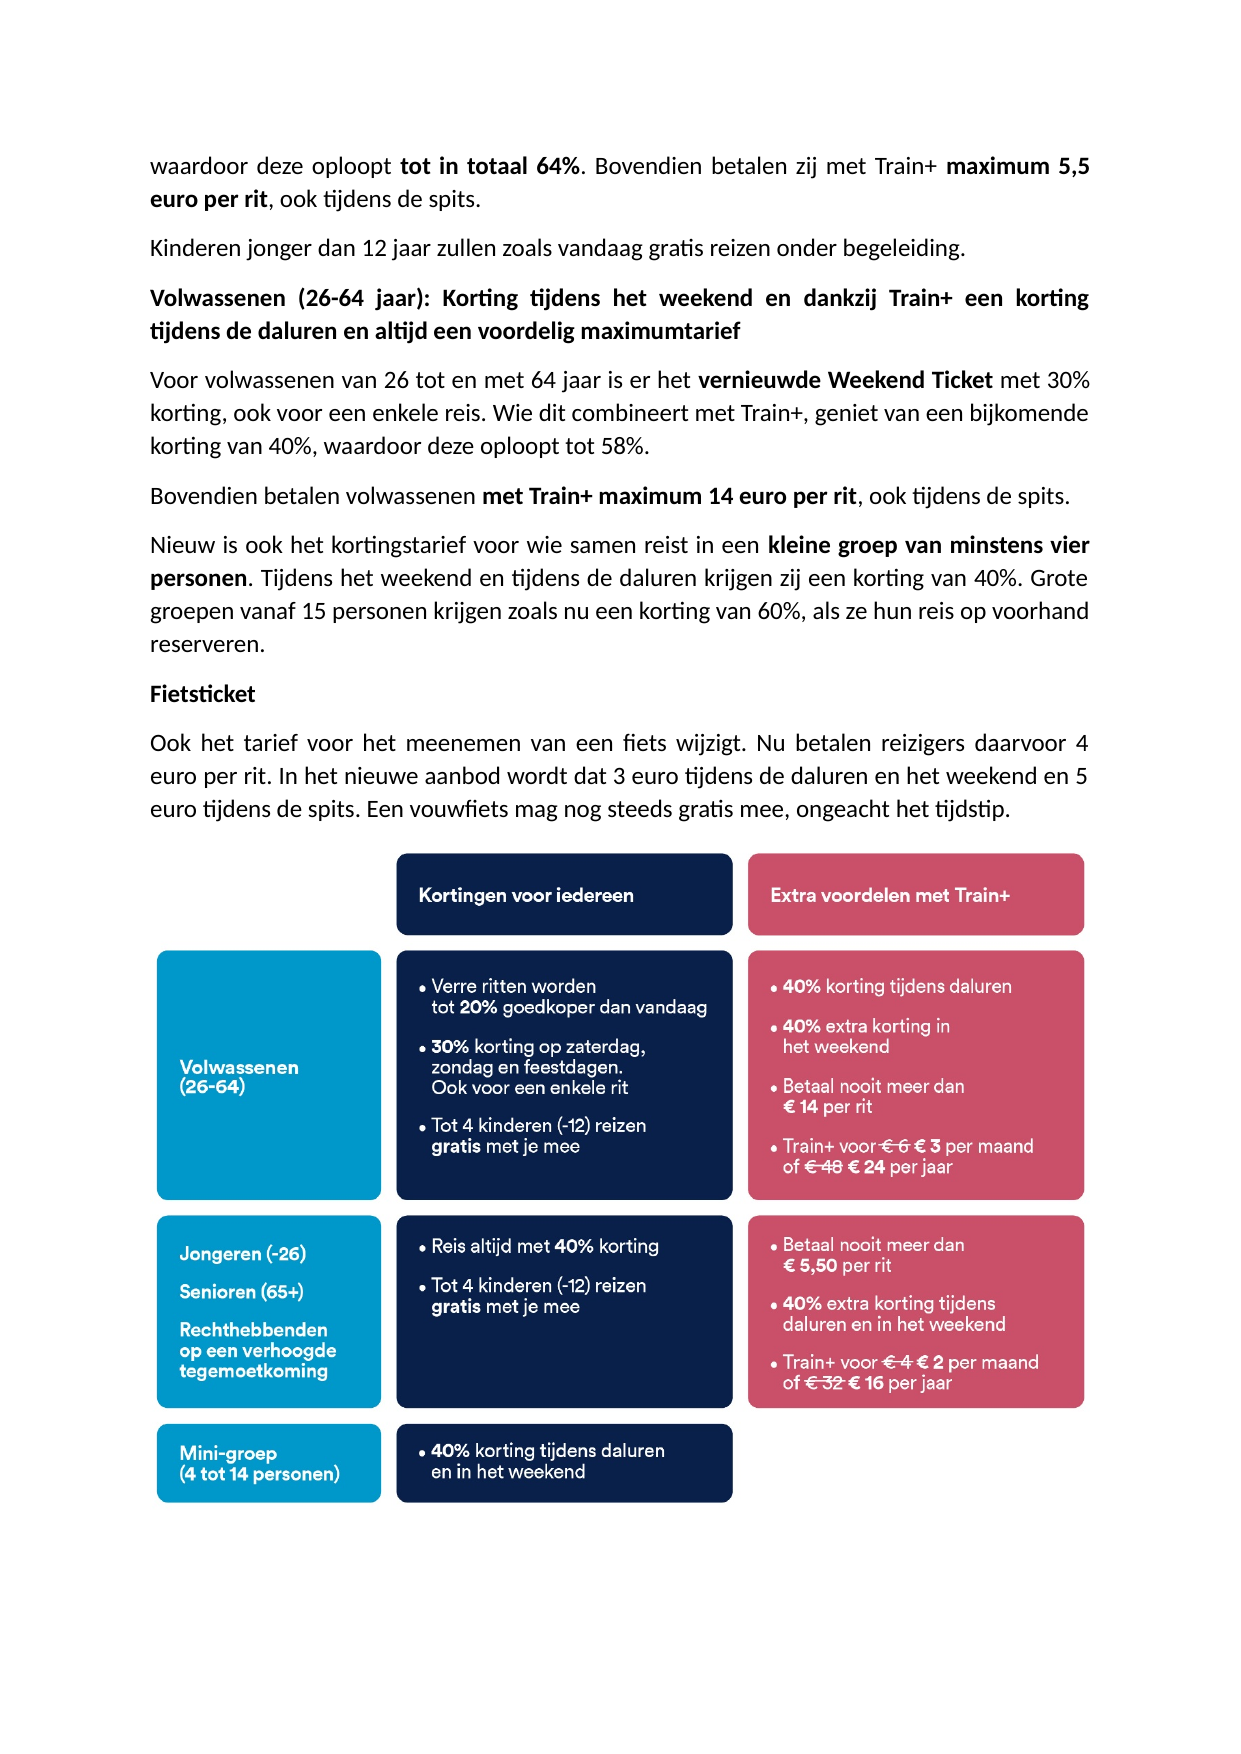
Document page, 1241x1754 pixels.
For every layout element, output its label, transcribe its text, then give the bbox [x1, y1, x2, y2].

text Kinderen jonger dan 12 jaar zullen zoals vandaag gratis reizen onder begeleiding. [150, 232, 1090, 263]
text Volwassenen (26-64 jaar): Korting tijdens het weekend en dankzij Train+ een korting tijdens de daluren en altijd een voordelig maximumtarief [150, 282, 1090, 346]
text Voor volwassenen van 26 tot en met 64 jaar is er het vernieuwde Weekend Ticket met 30% korting, ook voor een enkele reis. Wie dit combineert met Train+, geniet van een bijkomende korting van 40%, waardoor deze oploopt tot 58%. [150, 364, 1090, 461]
text Bovendien betalen volwassenen met Train+ maximum 14 euro per rit, ook tijdens de spits. [150, 480, 1090, 511]
text Nieuw is ook het kortingstarief voor wie samen reist in een kleine groep van minstens vier personen. Tijdens het weekend en tijdens de daluren krijgen zij een korting van 40%. Grote groepen vanaf 15 personen krijgen zoals nu een korting van 60%, als ze hun reis op voorhand reserveren. [150, 529, 1090, 659]
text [150, 150, 1090, 213]
text Fietsticket [150, 678, 1090, 708]
picture [150, 842, 1091, 1515]
text Ook het tarief voor het meenemen van een fiets wijzigt. Nu betalen reizigers daarvoor 4 euro per rit. In het nieuwe aanbod wordt dat 3 euro tijdens de daluren en het weekend en 5 euro tijdens de spits. Een vouwfiets mag nog steeds gratis mee, ongeacht het tijdstip. [150, 727, 1090, 824]
